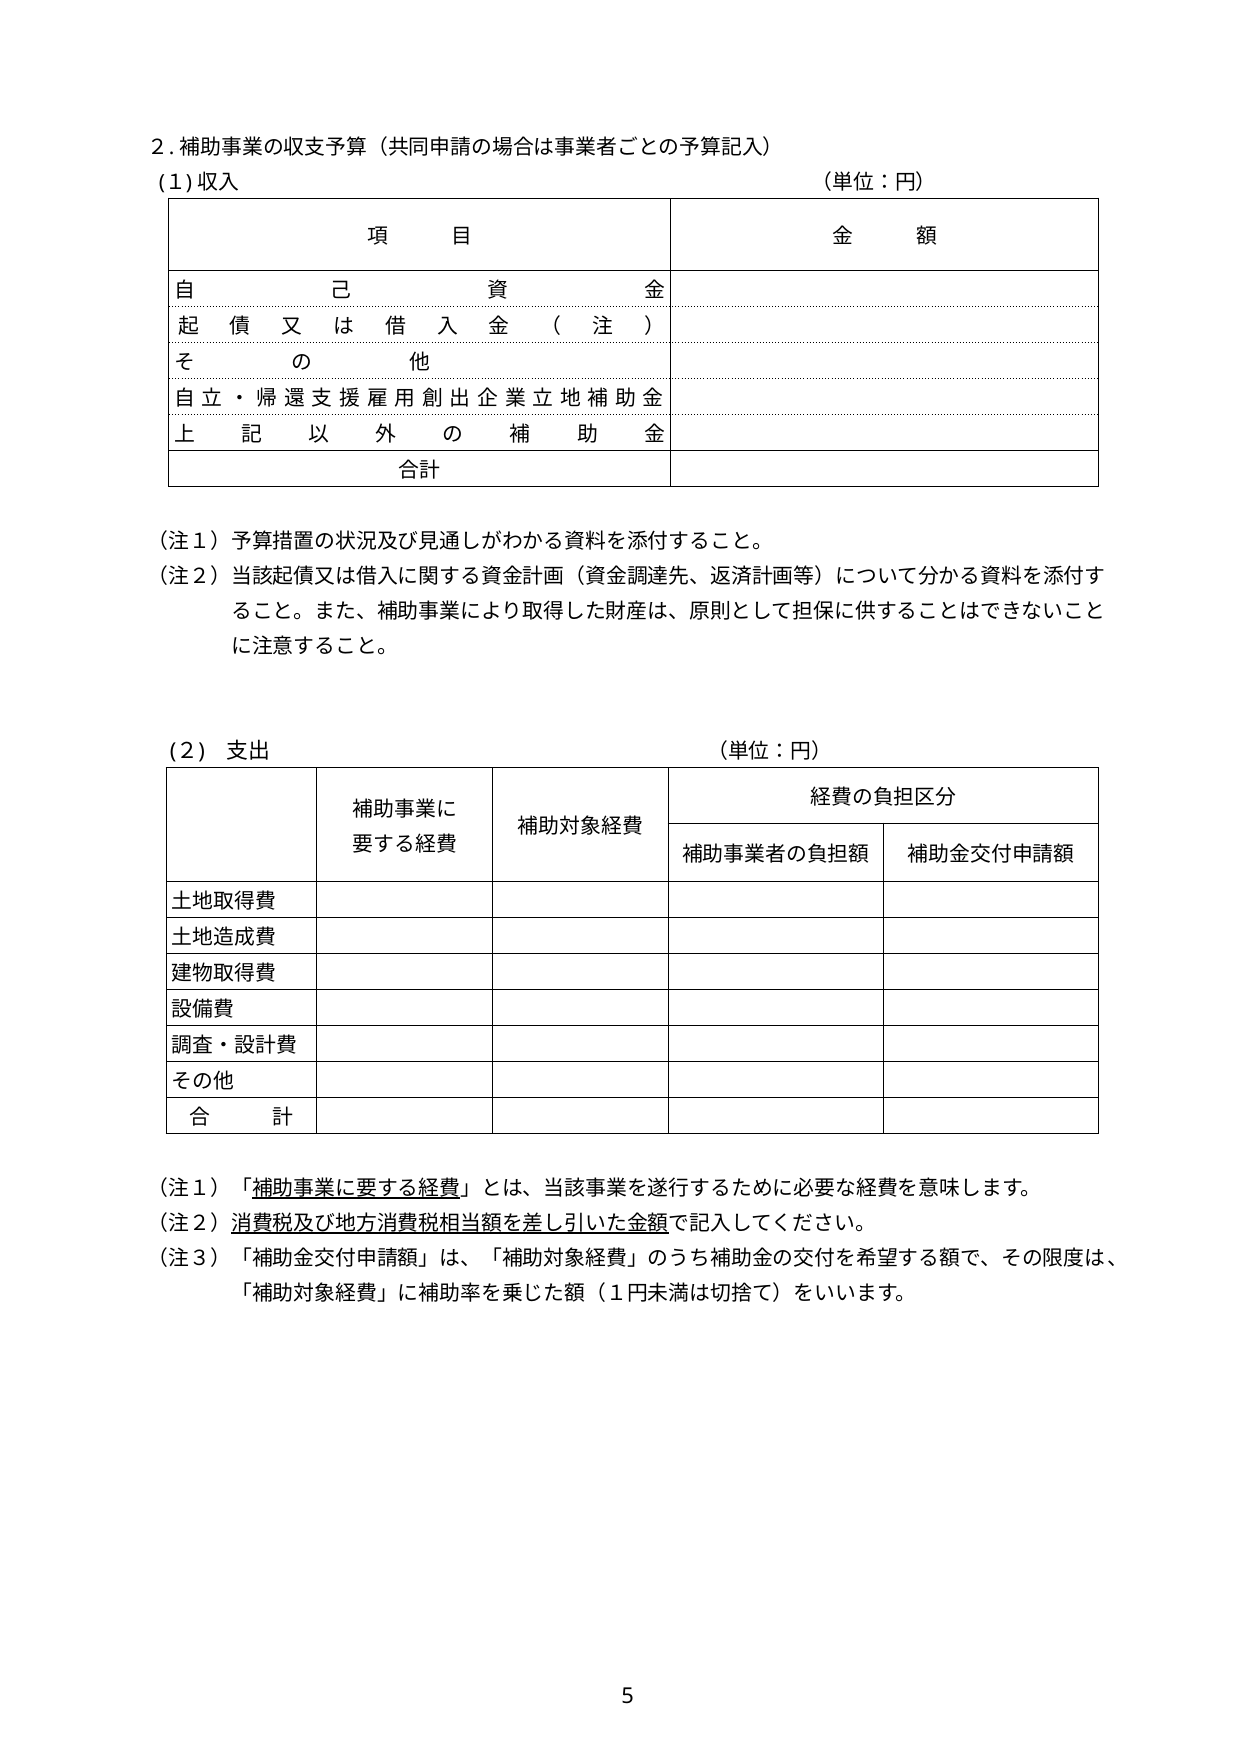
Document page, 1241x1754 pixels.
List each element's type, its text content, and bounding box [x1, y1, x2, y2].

table_cell [493, 1098, 668, 1133]
table_cell [493, 990, 668, 1025]
table_cell [669, 1026, 883, 1061]
table_cell 土地造成費 [167, 918, 316, 953]
text （注１）「補助事業に要する経費」とは、当該事業を遂行するために必要な経費を意味します。 [148, 1169, 1107, 1204]
table_cell [671, 271, 1098, 306]
table_cell [884, 882, 1098, 917]
table_cell [669, 918, 883, 953]
text （注２）当該起債又は借入に関する資金計画（資金調達先、返済計画等）について分かる資料を添付すること。また、補助事業により取得した財産は、原則として担保に供することはできないことに注意すること。 [148, 557, 1107, 662]
table_header 補助対象経費 [493, 768, 668, 881]
table_cell [884, 1062, 1098, 1097]
table_cell 起債又は借入金（注） [169, 306, 670, 342]
text ２. 補助事業の収支予算（共同申請の場合は事業者ごとの予算記入） [148, 128, 1107, 163]
table_cell 上記以外の補助金 [169, 414, 670, 450]
text （注２）消費税及び地方消費税相当額を差し引いた金額で記入してください。 [148, 1204, 1107, 1239]
table_header 経費の負担区分 [669, 768, 1098, 823]
table_cell [317, 918, 492, 953]
table_cell [884, 990, 1098, 1025]
table_cell [884, 918, 1098, 953]
table_cell [317, 954, 492, 989]
table_header 補助事業に 要する経費 [317, 768, 492, 881]
table_cell [671, 306, 1098, 342]
table_cell 合計 [169, 451, 670, 486]
table_header 項 目 [169, 199, 670, 270]
table_cell 補助金交付申請額 [884, 824, 1098, 881]
table_cell 土地取得費 [167, 882, 316, 917]
table_cell [671, 451, 1098, 486]
table_cell [317, 1098, 492, 1133]
table_cell 建物取得費 [167, 954, 316, 989]
table_cell その他 [169, 342, 670, 378]
table_cell [493, 882, 668, 917]
table_cell [493, 954, 668, 989]
table_cell [317, 882, 492, 917]
table_cell [669, 954, 883, 989]
text （注３）「補助金交付申請額」は、「補助対象経費」のうち補助金の交付を希望する額で、その限度は、「補助対象経費」に補助率を乗じた額（１円未満は切捨て）をいいます。 [148, 1239, 1107, 1309]
table_cell [671, 378, 1098, 414]
table_cell [317, 990, 492, 1025]
table_cell [493, 918, 668, 953]
table_cell [669, 1062, 883, 1097]
text (１) 収入 （単位：円） [148, 163, 1107, 198]
table_header [167, 768, 316, 881]
table_cell [671, 414, 1098, 450]
table_cell [669, 1098, 883, 1133]
table_cell [669, 990, 883, 1025]
table_cell [317, 1026, 492, 1061]
table_cell [884, 1026, 1098, 1061]
table_cell [317, 1062, 492, 1097]
table_cell 補助事業者の負担額 [669, 824, 883, 881]
table_header 金 額 [671, 199, 1098, 270]
table_cell [671, 342, 1098, 378]
table_cell 合 計 [167, 1098, 316, 1133]
table_cell [669, 882, 883, 917]
table_cell その他 [167, 1062, 316, 1097]
table_cell 自己資金 [169, 271, 670, 306]
table_cell 自立・帰還支援雇用創出企業立地補助金 [169, 378, 670, 414]
text (２) 支出 （単位：円） [148, 732, 1107, 767]
table_cell [884, 954, 1098, 989]
text （注１）予算措置の状況及び見通しがわかる資料を添付すること。 [148, 522, 1107, 557]
table_cell 設備費 [167, 990, 316, 1025]
table_cell [884, 1098, 1098, 1133]
table_cell [493, 1026, 668, 1061]
table_cell [493, 1062, 668, 1097]
table_cell 調査・設計費 [167, 1026, 316, 1061]
